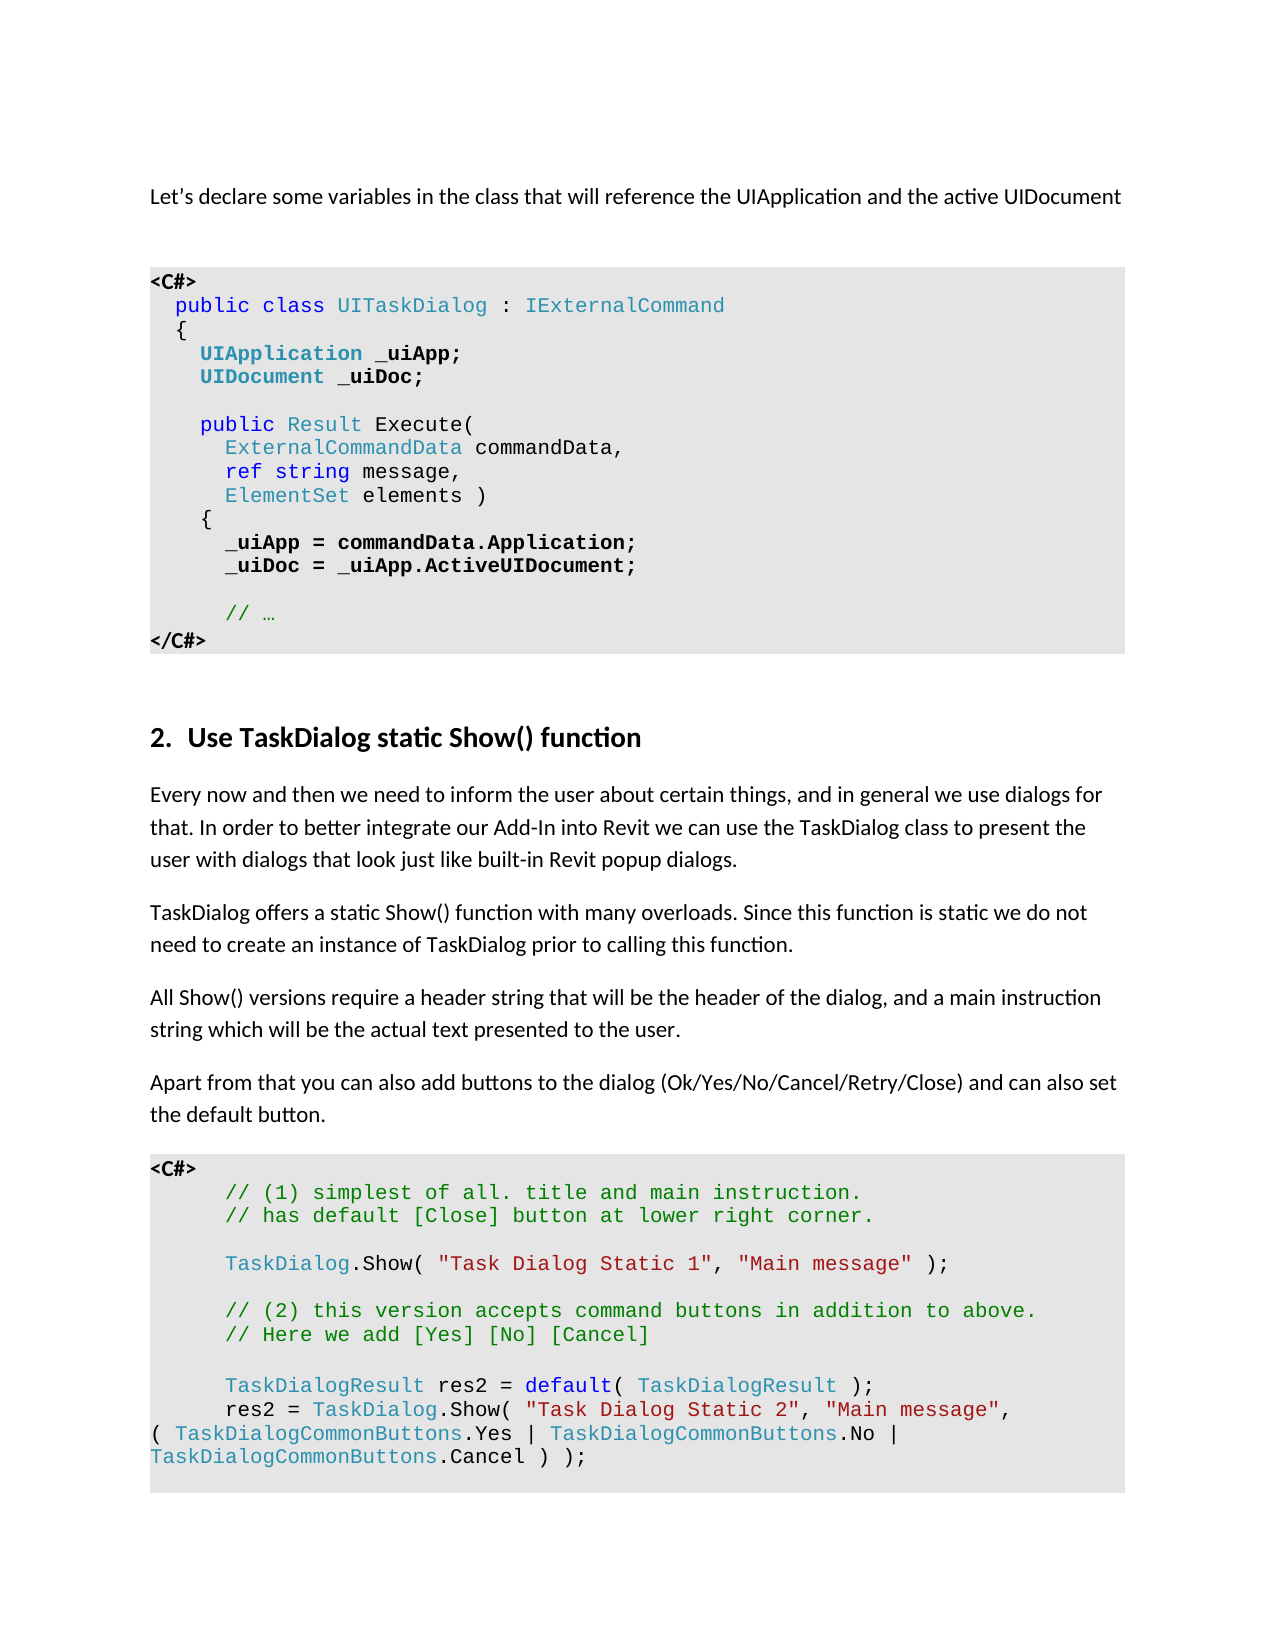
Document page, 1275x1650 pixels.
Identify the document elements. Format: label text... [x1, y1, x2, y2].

text TaskDialogResult res2 = default( TaskDialogResult ); [150, 1375, 1125, 1399]
text // has default [Close] button at lower right corner. [150, 1205, 1125, 1229]
text <C#> public class UITaskDialog : IExternalCommand [150, 267, 1125, 319]
text ref string message, [150, 461, 1125, 484]
text UIApplication _uiApp; [150, 343, 1125, 366]
text UIDocument _uiDoc; [150, 366, 1125, 390]
text ElementSet elements ) [150, 484, 1125, 508]
text TaskDialog offers a static Show() function with many overloads. Since this function is static we do not need to create an instance of TaskDialog prior to calling this function. [150, 898, 1125, 958]
text Every now and then we need to inform the user about certain things, and in general we use dialogs for that. In order to better integrate our Add-In into Revit we can use the TaskDialog class to present the user with dialogs that look just like built-in Revit popup dialogs. [150, 781, 1125, 873]
text // (2) this version accepts command buttons in addition to above. [150, 1300, 1125, 1323]
text { [150, 508, 1125, 532]
text { [150, 319, 1125, 343]
text ExternalCommandData commandData, [150, 437, 1125, 461]
text // … [150, 603, 1125, 626]
text public Result Execute( [150, 414, 1125, 437]
text _uiApp = commandData.Application; [150, 532, 1125, 556]
text // Here we add [Yes] [No] [Cancel] [150, 1323, 1125, 1347]
text </C#> [150, 626, 1125, 654]
text ( TaskDialogCommonButtons.Yes | TaskDialogCommonButtons.No | TaskDialogCommonButtons.Cancel ) ); [150, 1422, 1125, 1470]
list Let’s declare some variables in the class that will reference the UIApplication and the active UIDocument [150, 182, 1125, 210]
list Use TaskDialog static Show() function [150, 719, 1125, 754]
text Apart from that you can also add buttons to the dialog (Ok/Yes/No/Cancel/Retry/Close) and can also set the default button. [150, 1068, 1125, 1129]
text res2 = TaskDialog.Show( "Task Dialog Static 2", "Main message", [150, 1399, 1125, 1422]
text TaskDialog.Show( "Task Dialog Static 1", "Main message" ); [150, 1253, 1125, 1276]
text <C#> // (1) simplest of all. title and main instruction. [150, 1154, 1125, 1205]
text All Show() versions require a header string that will be the header of the dialog, and a main instruction string which will be the actual text presented to the user. [150, 983, 1125, 1043]
text _uiDoc = _uiApp.ActiveUIDocument; [150, 556, 1125, 579]
